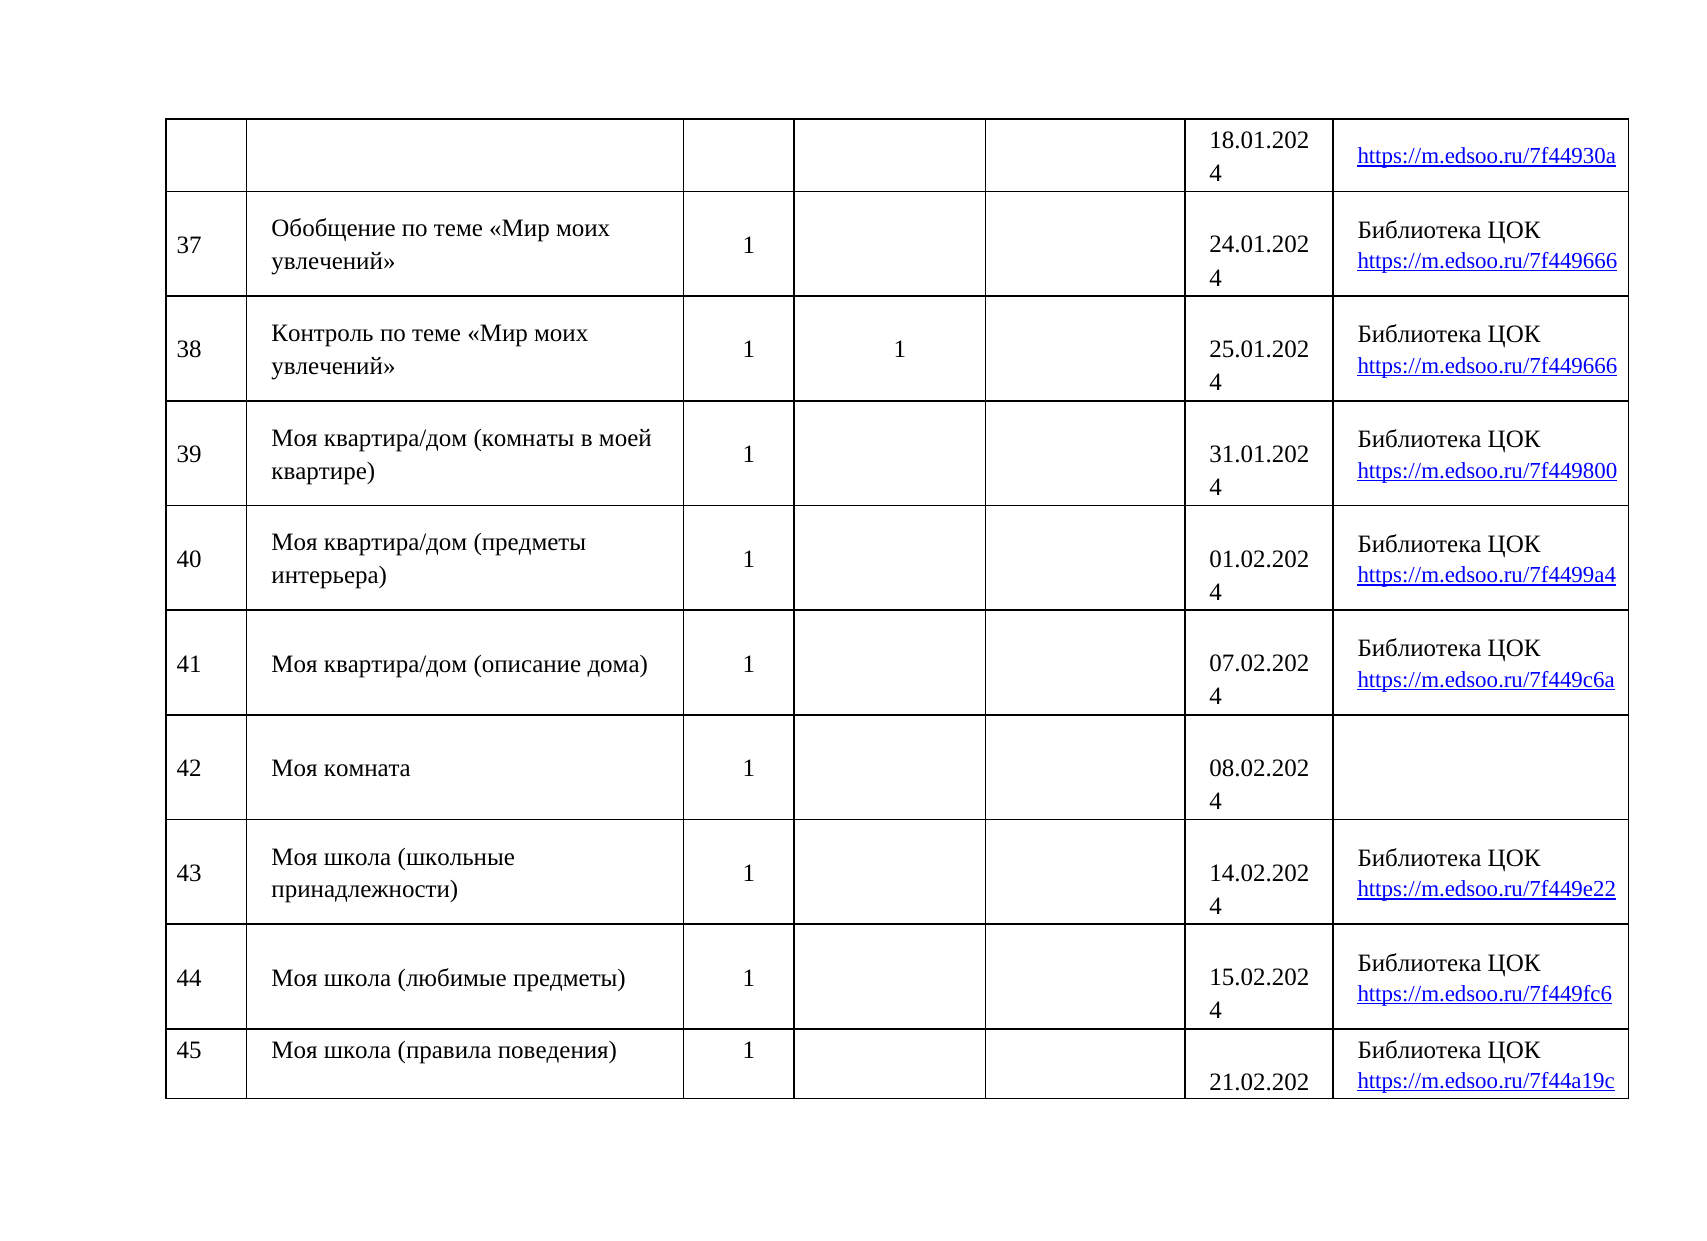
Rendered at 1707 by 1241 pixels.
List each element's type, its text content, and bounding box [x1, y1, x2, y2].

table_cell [247, 1030, 683, 1098]
table_cell 24.01.2024 [1186, 192, 1332, 295]
table_cell Библиотека ЦОК https://m.edsoo.ru/7f449666 [1334, 192, 1628, 295]
table_cell 1 [684, 297, 793, 400]
table_cell 1 [684, 192, 793, 295]
table_cell 1 [684, 925, 793, 1028]
table_cell Библиотека ЦОК https://m.edsoo.ru/7f4499a4 [1334, 506, 1628, 609]
table_cell [795, 192, 985, 295]
table_cell Контроль по теме «Мир моих увлечений» [247, 297, 683, 400]
table_cell [986, 820, 1184, 923]
table_cell 40 [167, 506, 246, 609]
table_cell [986, 506, 1184, 609]
table_cell [986, 192, 1184, 295]
table_cell Библиотека ЦОК https://m.edsoo.ru/7f449fc6 [1334, 925, 1628, 1028]
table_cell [247, 120, 683, 191]
table_cell 14.02.2024 [1186, 820, 1332, 923]
table_cell Библиотека ЦОК https://m.edsoo.ru/7f449c6a [1334, 611, 1628, 714]
table_cell 1 [684, 120, 793, 191]
table_cell Библиотека ЦОК https://m.edsoo.ru/7f449e22 [1334, 820, 1628, 923]
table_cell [1334, 1030, 1628, 1098]
table_cell 21.02.2024 [1186, 1030, 1332, 1098]
table_cell 18.01.2024 [1186, 120, 1332, 191]
table_cell 01.02.2024 [1186, 506, 1332, 609]
table_cell Библиотека ЦОК https://m.edsoo.ru/7f449800 [1334, 402, 1628, 504]
table_cell 1 [684, 1030, 793, 1098]
table_cell Моя школа (школьные принадлежности) [247, 820, 683, 923]
table_cell 37 [167, 192, 246, 295]
table_cell [1334, 716, 1628, 819]
table_cell [795, 925, 985, 1028]
table_cell Обобщение по теме «Мир моих увлечений» [247, 192, 683, 295]
table_cell Библиотека ЦОК https://m.edsoo.ru/7f449666 [1334, 297, 1628, 400]
table_cell 1 [684, 402, 793, 504]
table_cell 39 [167, 402, 246, 504]
table_cell 1 [684, 716, 793, 819]
table_cell [986, 402, 1184, 504]
table_cell 31.01.2024 [1186, 402, 1332, 504]
table_cell 36 [167, 120, 246, 191]
table_cell 41 [167, 611, 246, 714]
table_cell Моя квартира/дом (предметы интерьера) [247, 506, 683, 609]
table_cell 42 [167, 716, 246, 819]
table_cell 38 [167, 297, 246, 400]
table_cell [986, 611, 1184, 714]
table_cell [795, 716, 985, 819]
table_cell 25.01.2024 [1186, 297, 1332, 400]
table_cell [795, 611, 985, 714]
table_cell 15.02.2024 [1186, 925, 1332, 1028]
table_cell [986, 925, 1184, 1028]
table_cell 1 [684, 820, 793, 923]
table_cell [986, 297, 1184, 400]
table_cell 44 [167, 925, 246, 1028]
table_cell [986, 716, 1184, 819]
table_cell [795, 402, 985, 504]
table_cell 1 [684, 506, 793, 609]
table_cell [1334, 120, 1628, 191]
table_cell 1 [795, 297, 985, 400]
table_cell Моя квартира/дом (описание дома) [247, 611, 683, 714]
table_cell [795, 1030, 985, 1098]
table_cell [795, 820, 985, 923]
table_cell 07.02.2024 [1186, 611, 1332, 714]
table_cell Моя комната [247, 716, 683, 819]
table_cell [986, 120, 1184, 191]
table_cell [795, 506, 985, 609]
table_cell 1 [684, 611, 793, 714]
table_cell 43 [167, 820, 246, 923]
table_cell Моя квартира/дом (комнаты в моей квартире) [247, 402, 683, 504]
table_cell [795, 120, 985, 191]
table_cell 45 [167, 1030, 246, 1098]
table_cell [986, 1030, 1184, 1098]
table_cell Моя школа (любимые предметы) [247, 925, 683, 1028]
table_cell 08.02.2024 [1186, 716, 1332, 819]
